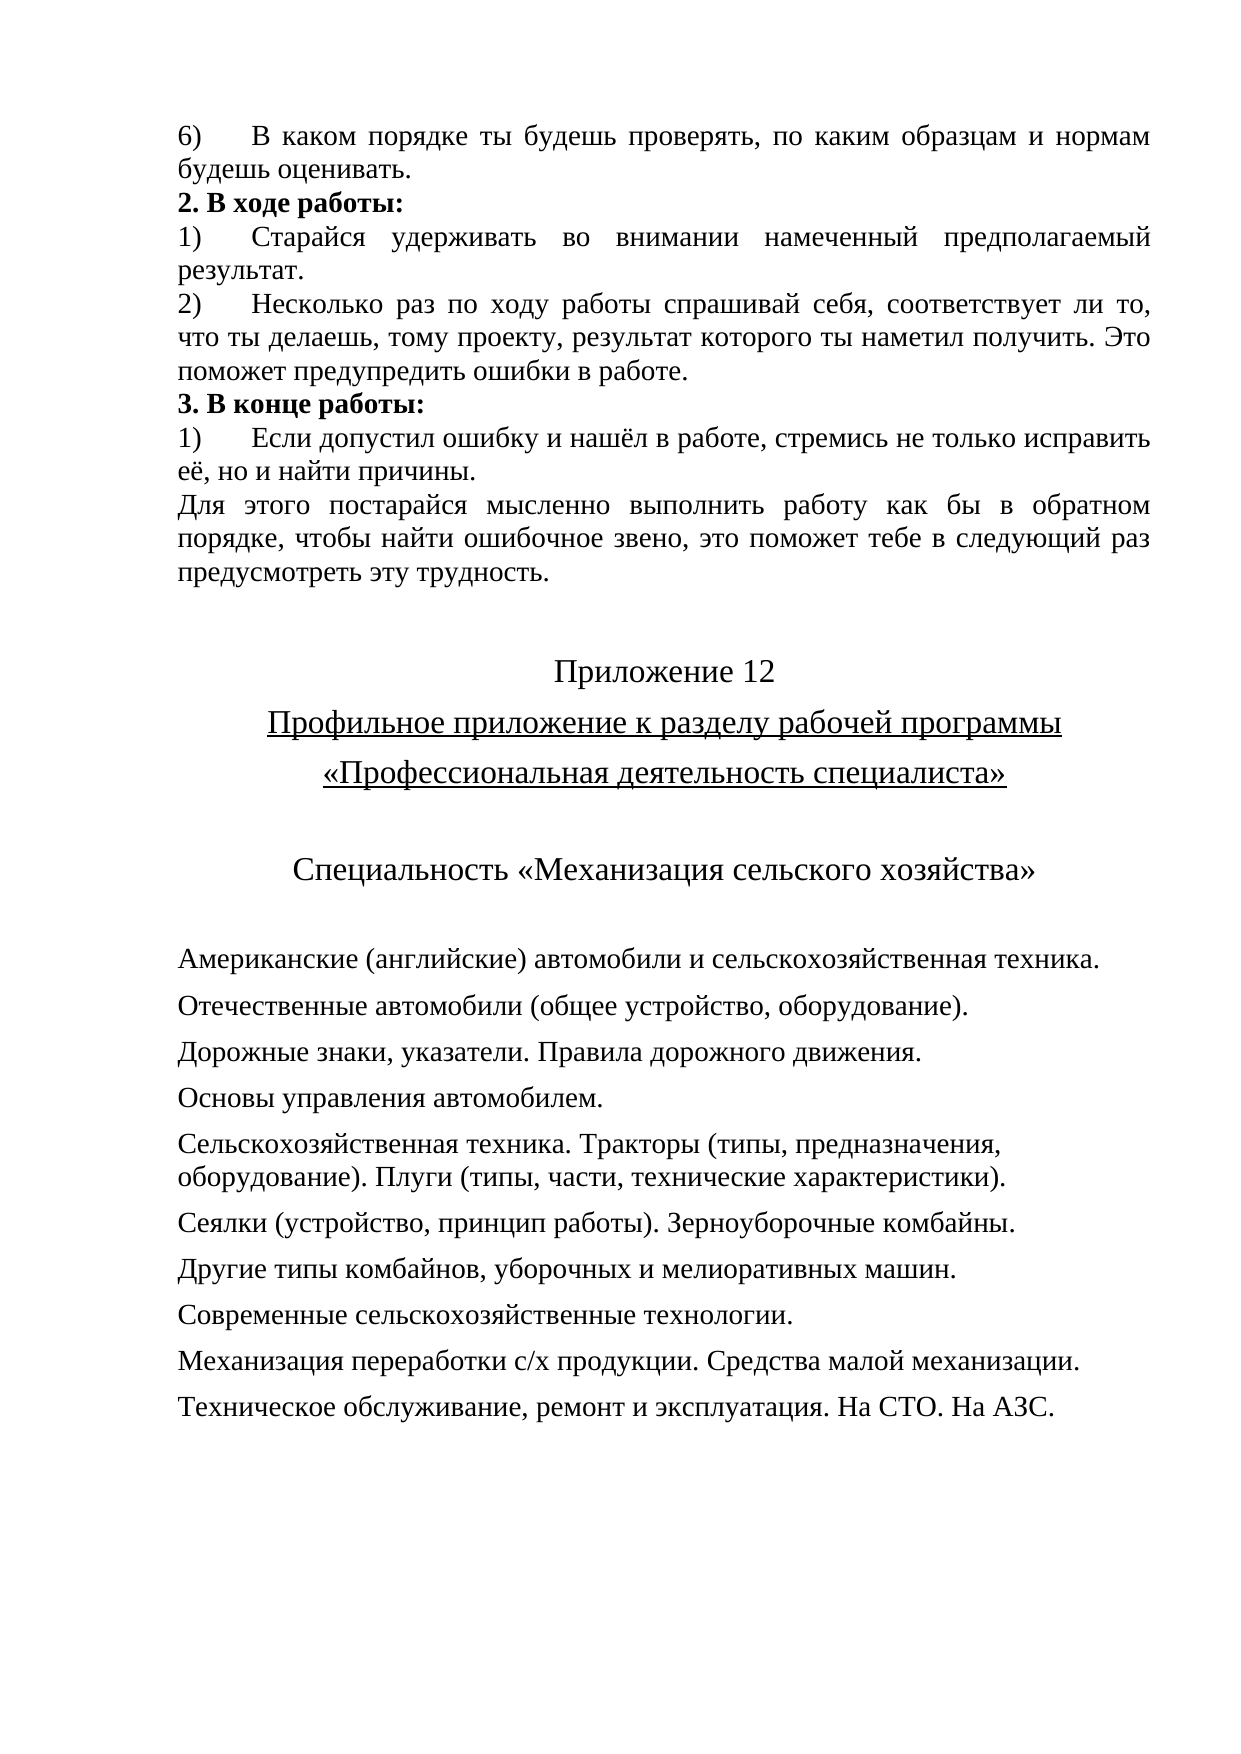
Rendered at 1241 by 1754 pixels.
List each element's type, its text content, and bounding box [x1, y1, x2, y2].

text Специальность «Механизация сельского хозяйства» [177, 849, 1152, 888]
text Отечественные автомобили (общее устройство, оборудование). [177, 988, 1152, 1021]
text Приложение 12 [177, 651, 1152, 689]
text Техническое обслуживание, ремонт и эксплуатация. На СТО. На АЗС. [177, 1389, 1152, 1423]
text Механизация переработки с/х продукции. Средства малой механизации. [177, 1343, 1152, 1377]
text Современные сельскохозяйственные технологии. [177, 1297, 1152, 1331]
text 1) Старайся удерживать во внимании намеченный предполагаемый результат. [177, 219, 1152, 286]
text Сеялки (устройство, принцип работы). Зерноуборочные комбайны. [177, 1205, 1152, 1239]
text Профильное приложение к разделу рабочей программы [177, 702, 1152, 740]
text Другие типы комбайнов, уборочных и мелиоративных машин. [177, 1251, 1152, 1285]
text Дорожные знаки, указатели. Правила дорожного движения. [177, 1034, 1152, 1067]
text Основы управления автомобилем. [177, 1080, 1152, 1113]
text 3. В конце работы: [177, 386, 1152, 420]
text Для этого постарайся мысленно выполнить работу как бы в обратном порядке, чтобы найти ошибочное звено, это поможет тебе в следующий раз предусмотреть эту трудность. [177, 487, 1152, 588]
text 6) В каком порядке ты будешь проверять, по каким образцам и нормам будешь оценивать. [177, 118, 1152, 185]
text Сельскохозяйственная техника. Тракторы (типы, предназначения, оборудование). Плуги (типы, части, технические характеристики). [177, 1126, 1152, 1193]
text «Профессиональная деятельность специалиста» [177, 753, 1152, 791]
text 2. В ходе работы: [177, 185, 1152, 219]
text Американские (английские) автомобили и сельскохозяйственная техника. [177, 942, 1152, 975]
text 1) Если допустил ошибку и нашёл в работе, стремись не только исправить её, но и найти причины. [177, 420, 1152, 487]
text 2) Несколько раз по ходу работы спрашивай себя, соответствует ли то, что ты делаешь, тому проекту, результат которого ты наметил получить. Это поможет предупредить ошибки в работе. [177, 286, 1152, 386]
